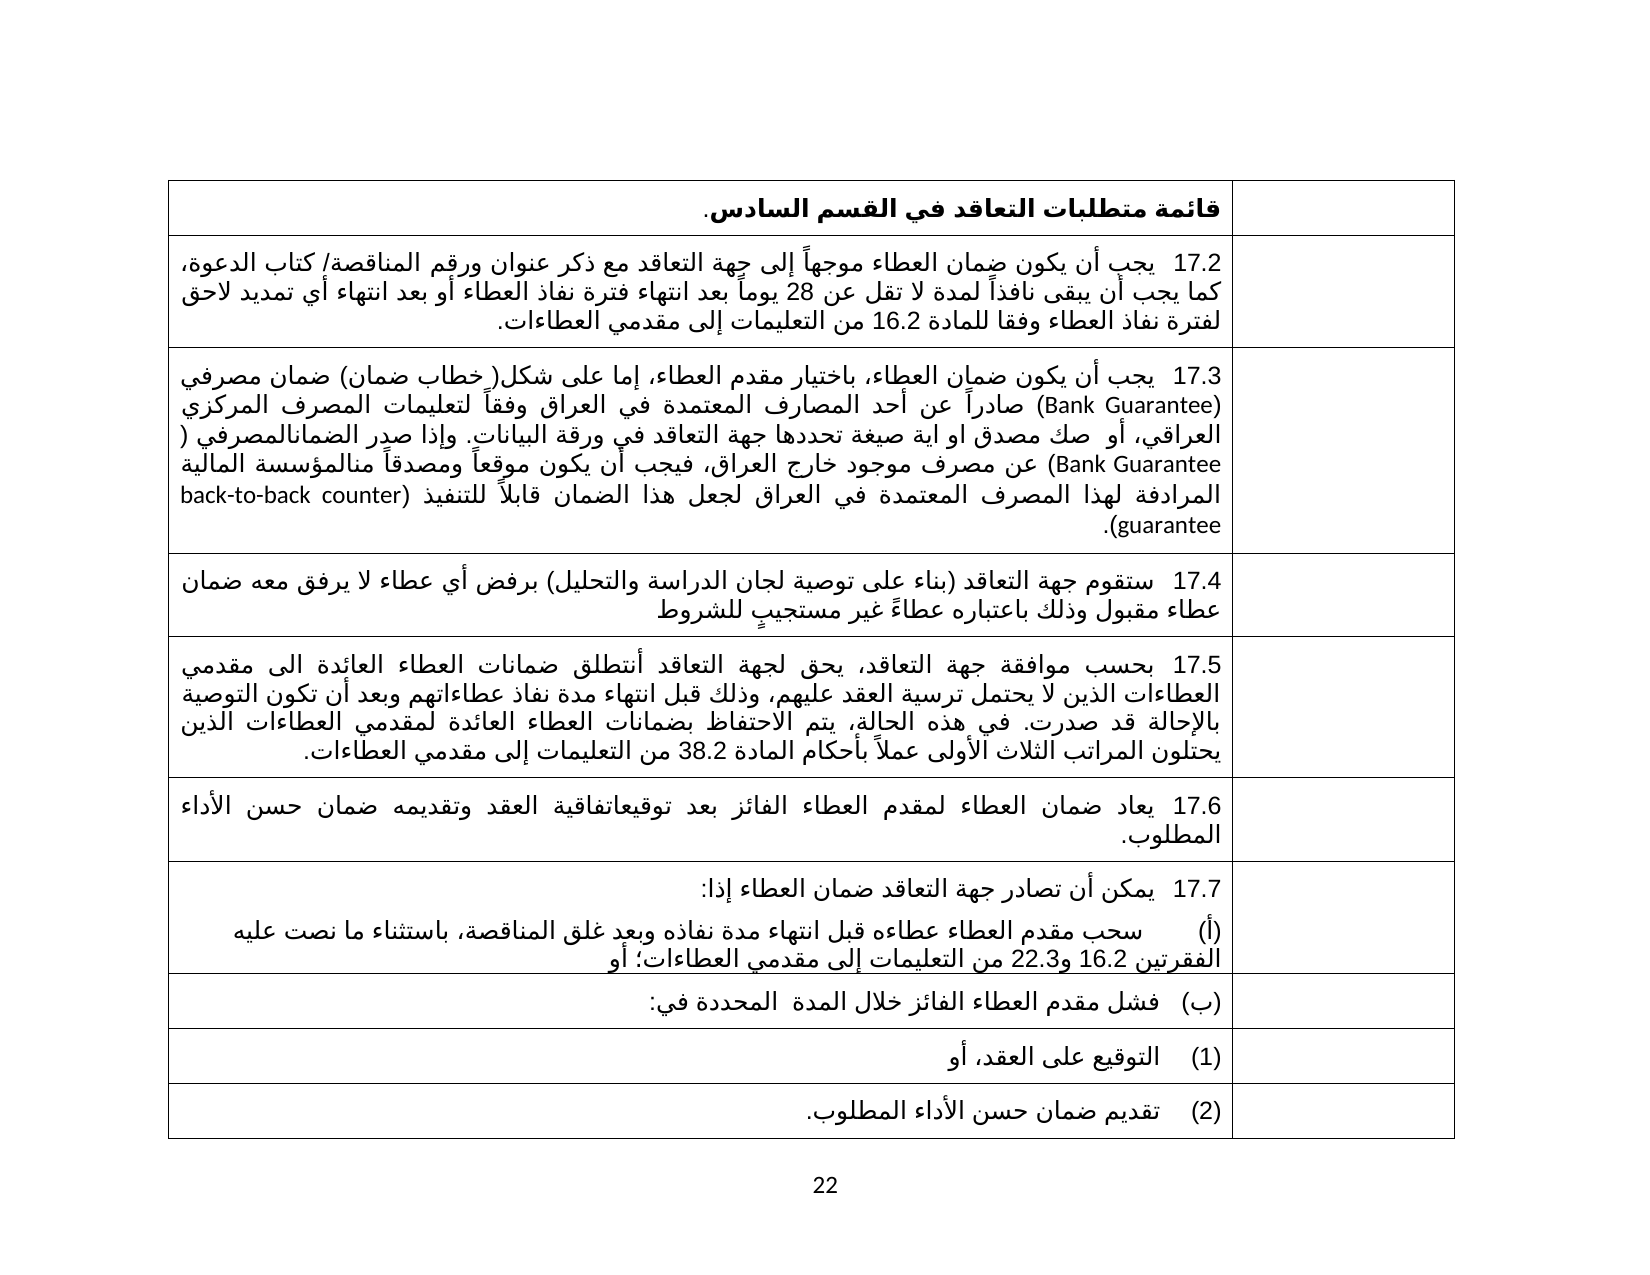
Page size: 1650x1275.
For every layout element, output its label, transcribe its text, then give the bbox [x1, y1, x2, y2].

table_cell [1233, 862, 1454, 973]
table_cell [1233, 1029, 1454, 1083]
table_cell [169, 181, 1232, 235]
table_cell [1233, 1084, 1454, 1137]
table_cell [1233, 236, 1454, 347]
table_cell [1233, 974, 1454, 1028]
table_cell 17.6 يعاد ضمان العطاء لمقدم العطاء الفائز بعد توقيعاتفاقية العقد وتقديمه ضمان حسن الأداء المطلوب. [169, 778, 1232, 861]
table_cell [1233, 778, 1454, 861]
table_cell (1) التوقيع على العقد، أو [169, 1029, 1232, 1083]
table_cell 17.4 ستقوم جهة التعاقد (بناء على توصية لجان الدراسة والتحليل) برفض أي عطاء لا يرفق معه ضمان عطاء مقبول وذلك باعتباره عطاءً غير مستجيبٍ للشروط [169, 554, 1232, 636]
table_cell 17.5 بحسب موافقة جهة التعاقد، يحق لجهة التعاقد أنتطلق ضمانات العطاء العائدة الى مقدمي العطاءات الذين لا يحتمل ترسية العقد عليهم، وذلك قبل انتهاء مدة نفاذ عطاءاتهم وبعد أن تكون التوصية بالإحالة قد صدرت. في هذه الحالة، يتم الاحتفاظ بضمانات العطاء العائدة لمقدمي العطاءات الذين يحتلون المراتب الثلاث الأولى عملاً بأحكام المادة 38.2 من التعليمات إلى مقدمي العطاءات. [169, 637, 1232, 777]
table_cell 17.7 يمكن أن تصادر جهة التعاقد ضمان العطاء إذا: (أ) سحب مقدم العطاء عطاءه قبل انتهاء مدة نفاذه وبعد غلق المناقصة، باستثناء ما نصت عليه الفقرتين 16.2 و22.3 من التعليمات إلى مقدمي العطاءات؛ أو [169, 862, 1232, 973]
table_cell 17.3 يجب أن يكون ضمان العطاء، باختيار مقدم العطاء، إما على شكل( خطاب ضمان) ضمان مصرفي (Bank Guarantee) صادراً عن أحد المصارف المعتمدة في العراق وفقاً لتعليمات المصرف المركزي العراقي، أو صك مصدق او اية صيغة تحددها جهة التعاقد في ورقة البيانات. وإذا صدر الضمانالمصرفي (Bank Guarantee) عن مصرف موجود خارج العراق، فيجب أن يكون موقعاً ومصدقاً منالمؤسسة المالية المرادفة لهذا المصرف المعتمدة في العراق لجعل هذا الضمان قابلاً للتنفيذ (back-to-back counter guarantee). [169, 348, 1232, 553]
table_cell [1233, 637, 1454, 777]
table_cell [1233, 181, 1454, 235]
table_cell [1233, 554, 1454, 636]
table_cell [1233, 348, 1454, 553]
table_cell (2) تقديم ضمان حسن الأداء المطلوب. [169, 1084, 1232, 1137]
table_cell 17.2 يجب أن يكون ضمان العطاء موجهاً إلى جهة التعاقد مع ذكر عنوان ورقم المناقصة/ كتاب الدعوة، كما يجب أن يبقى نافذاً لمدة لا تقل عن 28 يوماً بعد انتهاء فترة نفاذ العطاء أو بعد انتهاء أي تمديد لاحق لفترة نفاذ العطاء وفقا للمادة 16.2 من التعليمات إلى مقدمي العطاءات. [169, 236, 1232, 347]
table_cell (ب) فشل مقدم العطاء الفائز خلال المدة المحددة في: [169, 974, 1232, 1028]
